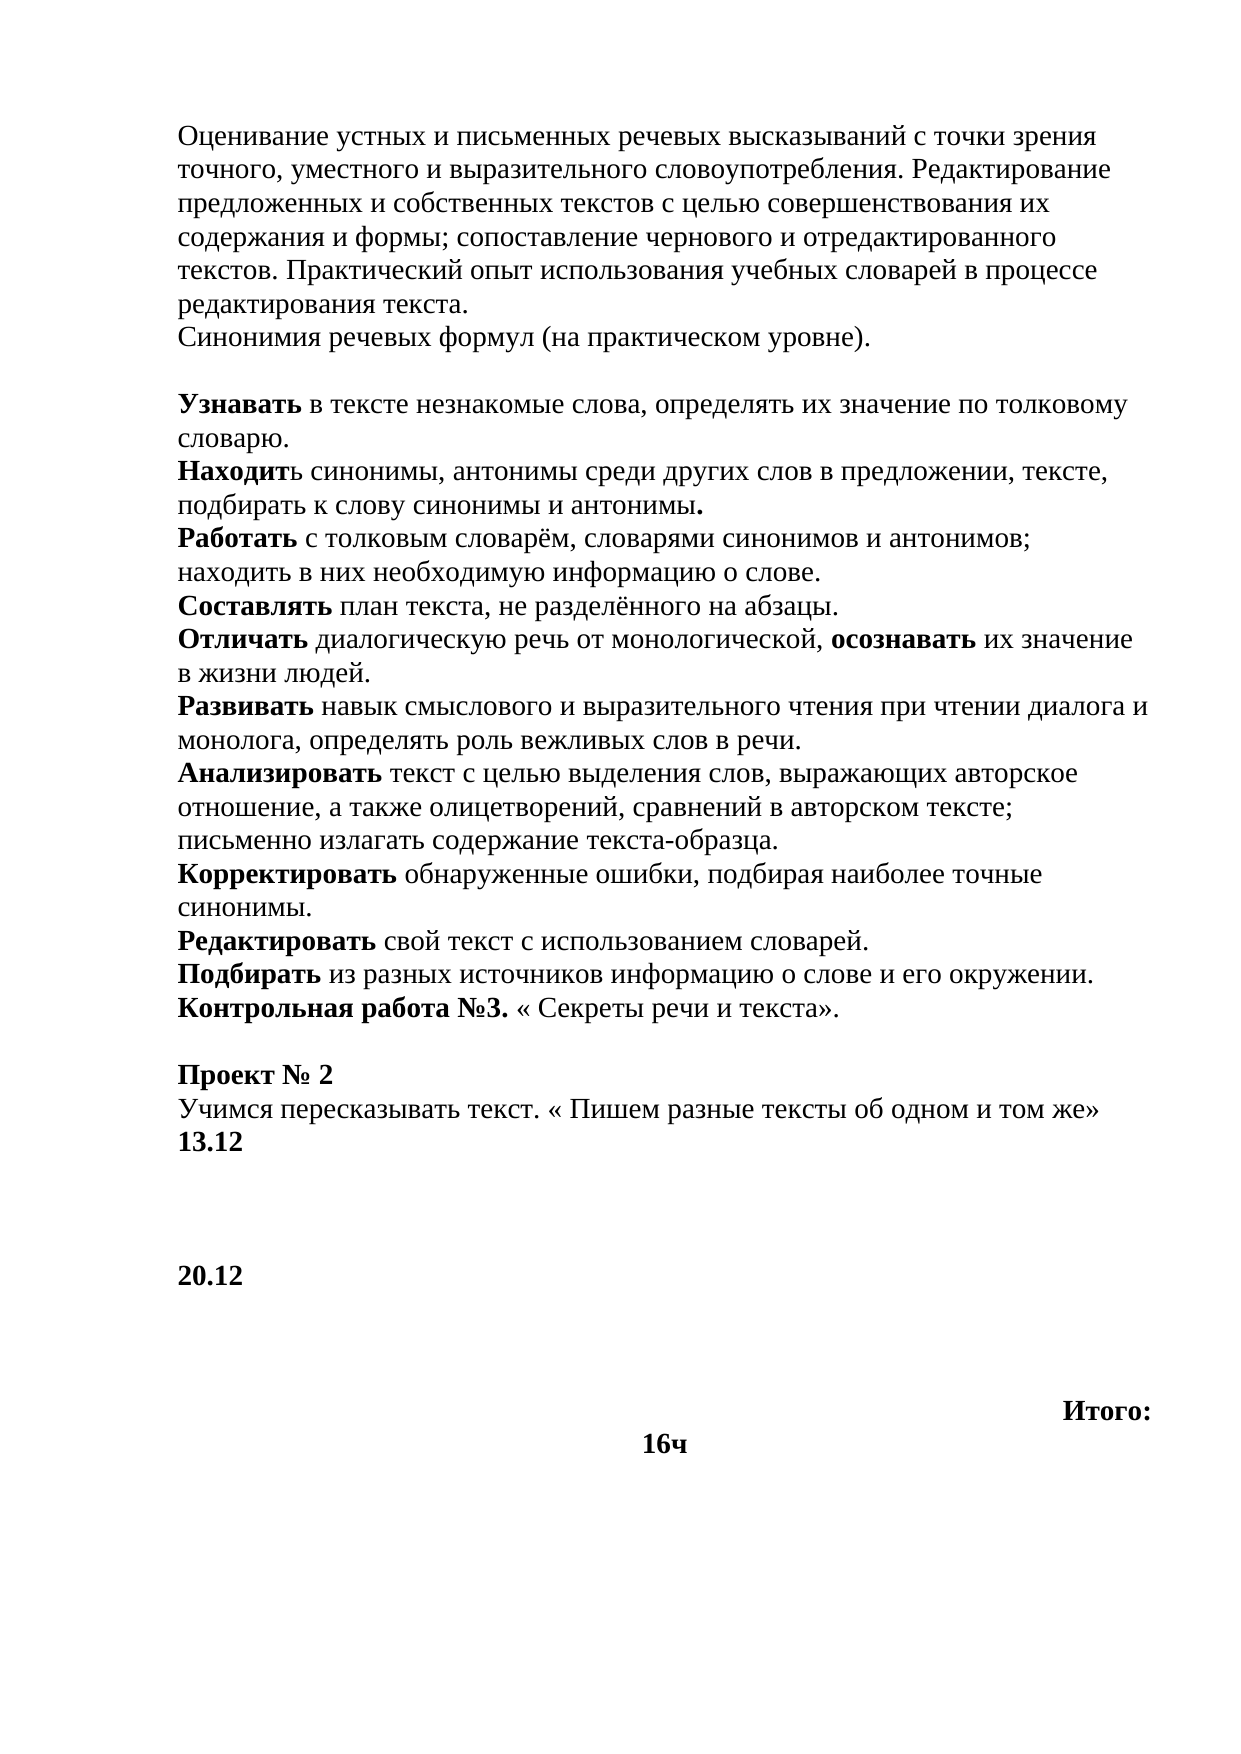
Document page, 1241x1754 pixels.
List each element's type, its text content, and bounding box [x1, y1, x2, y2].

text Учимся пересказывать текст. « Пишем разные тексты об одном и том же» [177, 1091, 1152, 1124]
text 20.12 [177, 1258, 1152, 1292]
text Редактировать свой текст с использованием словарей. [177, 923, 1152, 957]
text Развивать навык смыслового и выразительного чтения при чтении диалога и монолога, определять роль вежливых слов в речи. [177, 688, 1152, 755]
text Отличать диалогическую речь от монологической, осознавать их значение в жизни людей. [177, 621, 1152, 688]
text Составлять план текста, не разделённого на абзацы. [177, 588, 1152, 621]
text Узнавать в тексте незнакомые слова, определять их значение по толковому словарю. [177, 386, 1152, 453]
text Корректировать обнаруженные ошибки, подбирая наиболее точные синонимы. [177, 856, 1152, 923]
text Синонимия речевых формул (на практическом уровне). [177, 319, 1152, 353]
text 13.12 [177, 1124, 1152, 1158]
text Подбирать из разных источников информацию о слове и его окружении. [177, 957, 1152, 990]
text Находить синонимы, антонимы среди других слов в предложении, тексте, подбирать к слову синонимы и антонимы. [177, 453, 1152, 521]
text Проект № 2 [177, 1057, 1152, 1091]
text 16ч [177, 1426, 1152, 1460]
text Контрольная работа №3. « Секреты речи и текста». [177, 990, 1152, 1024]
text Итого: [177, 1393, 1152, 1426]
text Оценивание устных и письменных речевых высказываний с точки зрения точного, уместного и выразительного словоупотребления. Редактирование предложенных и собственных текстов с целью совершенствования их содержания и формы; сопоставление чернового и отредактированного текстов. Практический опыт использования учебных словарей в процессе редактирования текста. [177, 118, 1152, 319]
text Анализировать текст с целью выделения слов, выражающих авторское отношение, а также олицетворений, сравнений в авторском тексте; письменно излагать содержание текста-образца. [177, 755, 1152, 856]
text Работать с толковым словарём, словарями синонимов и антонимов; находить в них необходимую информацию о слове. [177, 521, 1152, 588]
